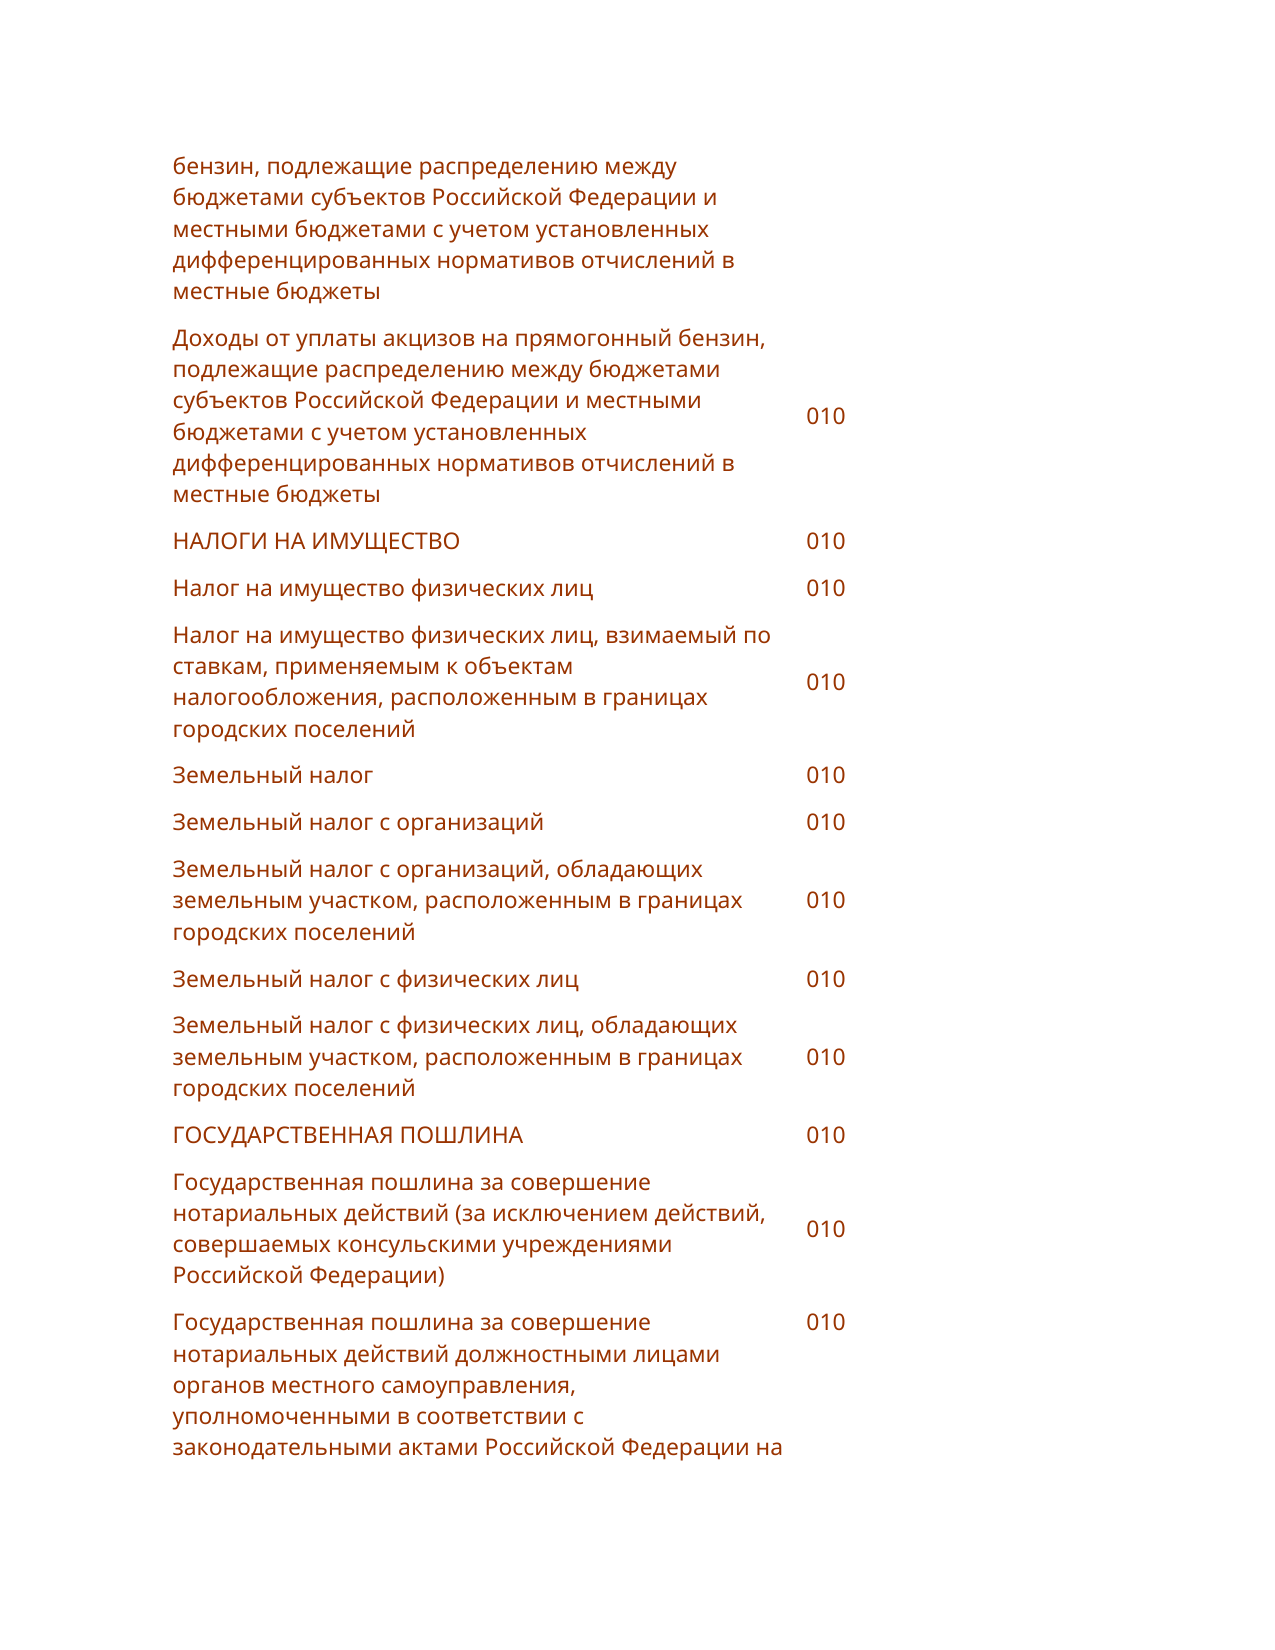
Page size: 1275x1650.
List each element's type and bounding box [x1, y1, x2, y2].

table_cell [150, 150, 1275, 1462]
